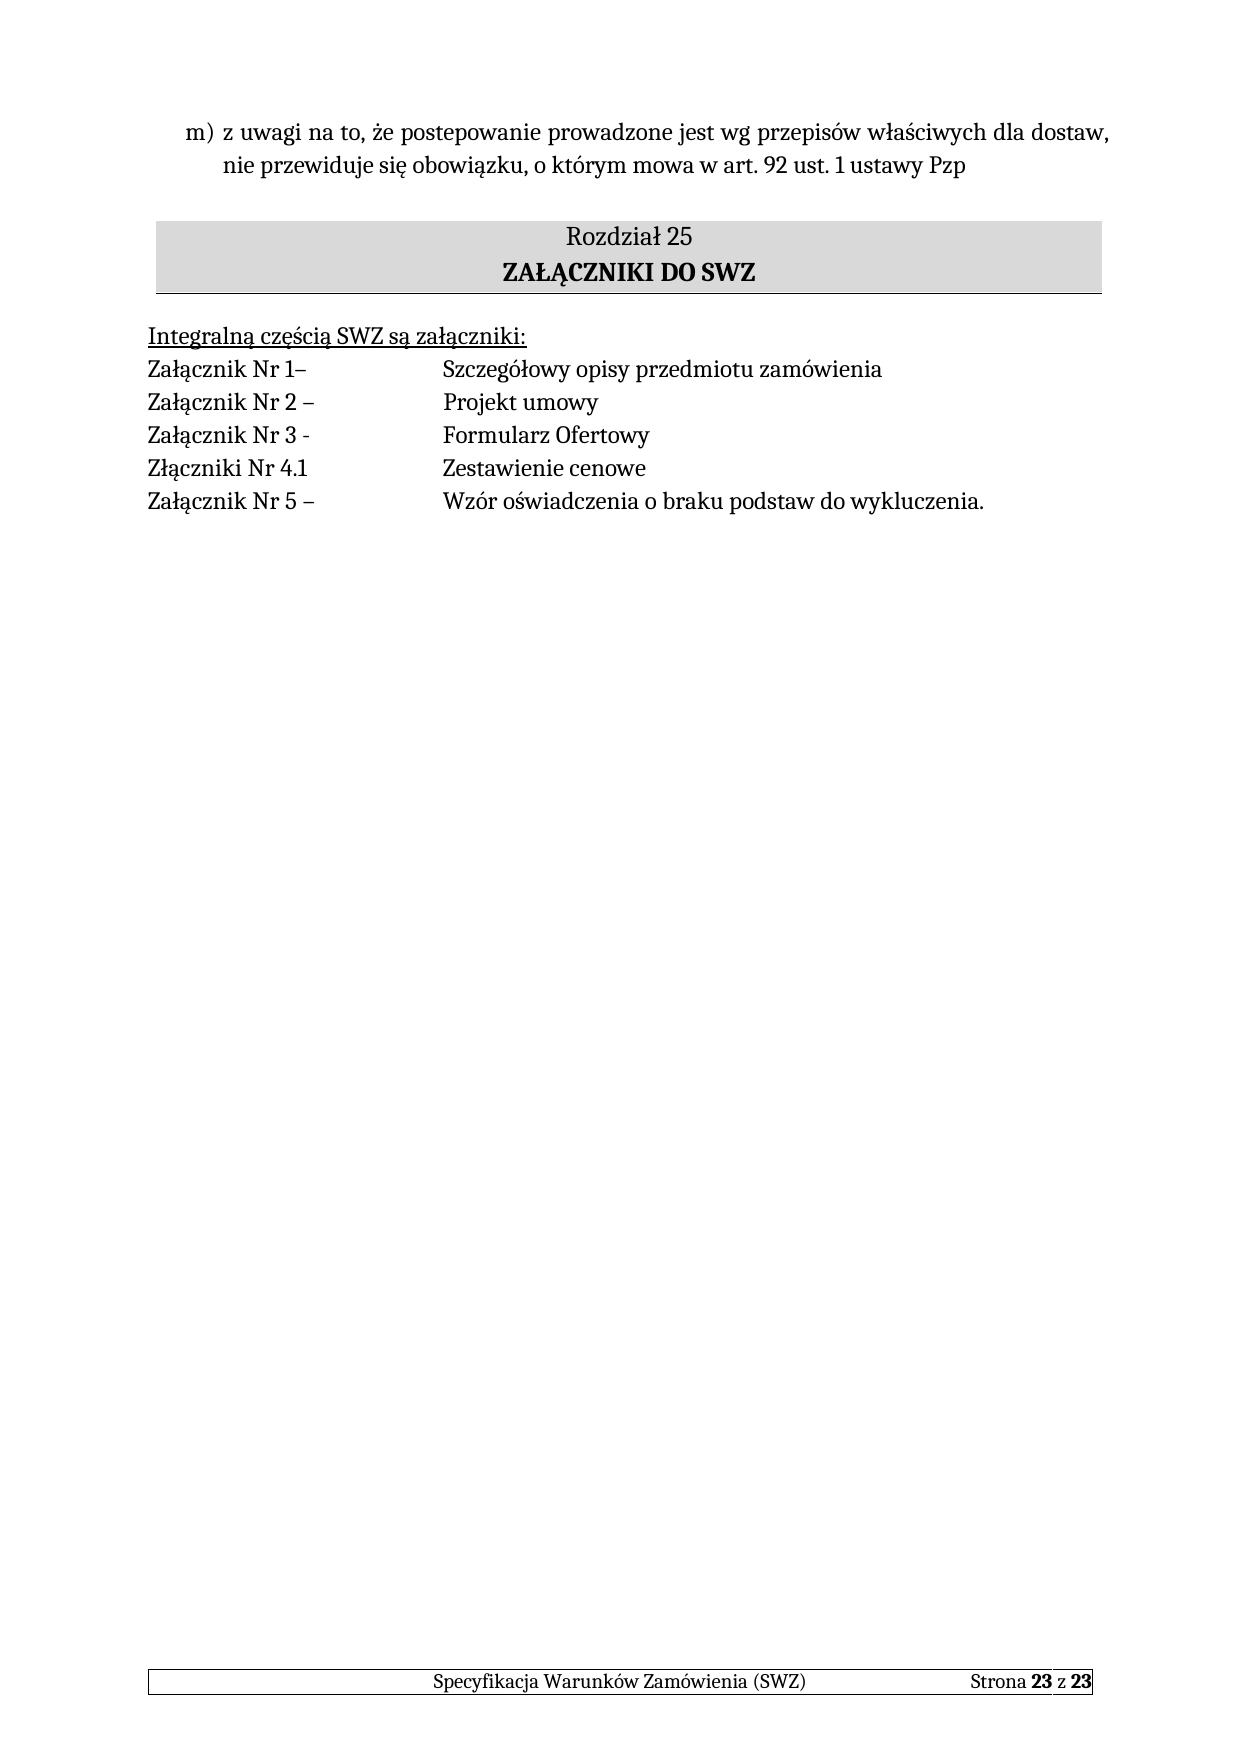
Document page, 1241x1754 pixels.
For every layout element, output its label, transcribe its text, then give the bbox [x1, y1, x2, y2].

text Złączniki Nr 4.1 Zestawienie cenowe [148, 454, 1110, 483]
list z uwagi na to, że postepowanie prowadzone jest wg przepisów właściwych dla dostaw, nie przewiduje się obowiązku, o którym mowa w art. 92 ust. 1 ustawy Pzp [185, 118, 1110, 180]
text Załącznik Nr 5 – Wzór oświadczenia o braku podstaw do wykluczenia. [148, 487, 1110, 516]
table_header Rozdział 25 ZAŁĄCZNIKI DO SWZ [156, 221, 1102, 292]
text Załącznik Nr 2 – Projekt umowy [148, 388, 1110, 417]
text Integralną częścią SWZ są załączniki: [148, 322, 1110, 351]
text Załącznik Nr 1– Szczegółowy opisy przedmiotu zamówienia [148, 355, 1110, 383]
text Załącznik Nr 3 - Formularz Ofertowy [148, 421, 1110, 449]
